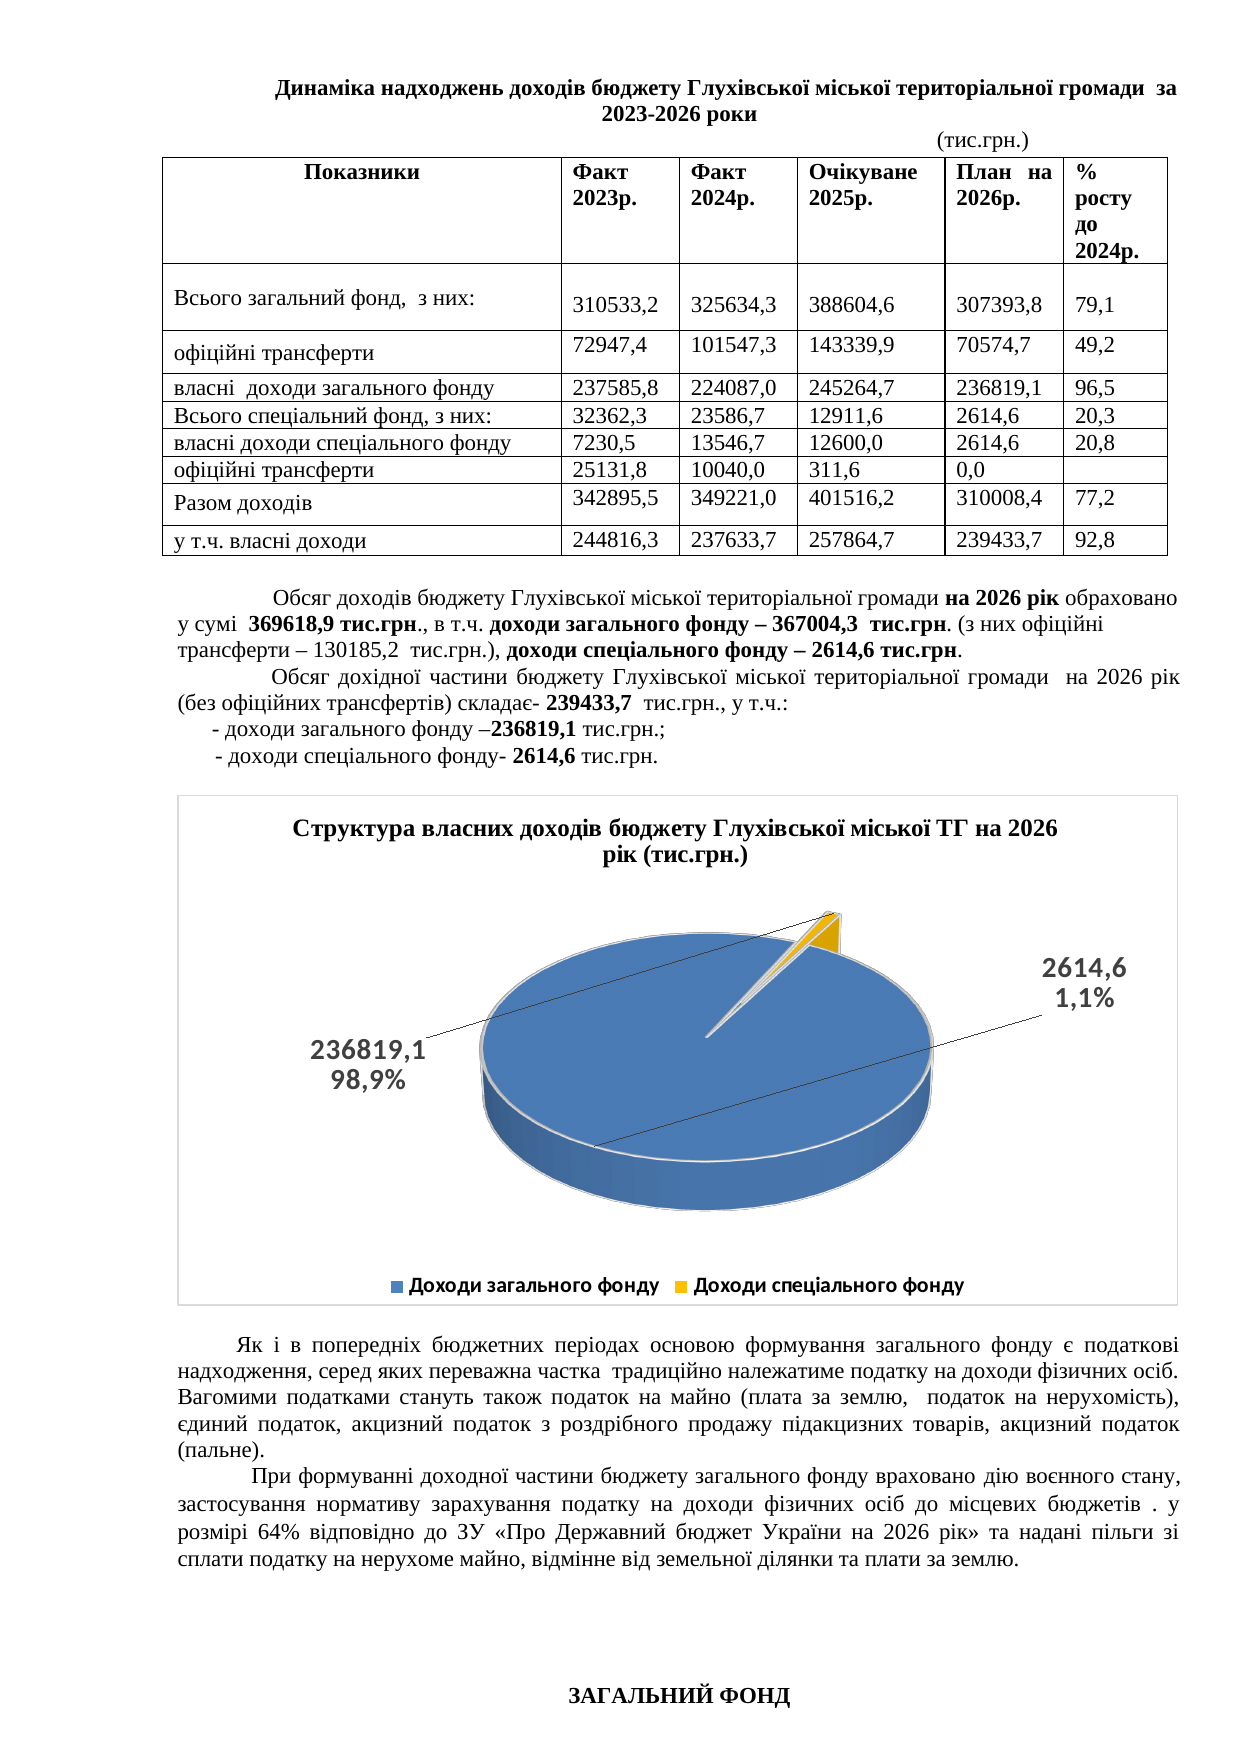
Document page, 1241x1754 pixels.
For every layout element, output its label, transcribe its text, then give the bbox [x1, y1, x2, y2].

table_cell 325634,3 [680, 264, 797, 330]
table_cell 92,8 [1064, 526, 1167, 554]
table_cell 244816,3 [562, 526, 679, 554]
table_cell 237585,8 [562, 374, 679, 401]
table_cell 25131,8 [562, 457, 679, 483]
table_cell 70574,7 [946, 331, 1063, 373]
table_cell 401516,2 [798, 484, 944, 525]
table_cell 20,3 [1064, 402, 1167, 428]
table_cell у т.ч. власні доходи [163, 526, 561, 554]
table_cell 20,8 [1064, 429, 1167, 456]
text ЗАГАЛЬНИЙ ФОНД [177, 1682, 1181, 1708]
table_cell [1064, 457, 1167, 483]
table_cell 77,2 [1064, 484, 1167, 525]
table_cell 224087,0 [680, 374, 797, 401]
table_header Показники [163, 158, 561, 263]
text При формуванні доходної частини бюджету загального фонду враховано дію воєнного стану, застосування нормативу зарахування податку на доходи фізичних осіб до місцевих бюджетів . у розмірі 64% відповідно до ЗУ «Про Державний бюджет України на 2026 рік» та надані пільги зі сплати податку на нерухоме майно, відмінне від земельної ділянки та плати за землю. [177, 1462, 1181, 1572]
table_header % росту до 2024р. [1064, 158, 1167, 263]
table_cell 32362,3 [562, 402, 679, 428]
table_cell 10040,0 [680, 457, 797, 483]
table_cell 13546,7 [680, 429, 797, 456]
table_cell 236819,1 [946, 374, 1063, 401]
table_cell 239433,7 [946, 526, 1063, 554]
table_cell власні доходи загального фонду [163, 374, 561, 401]
text Обсяг доходів бюджету Глухівської міської територіальної громади на 2026 рік обраховано у сумі 369618,9 тис.грн., в т.ч. доходи загального фонду – 367004,3 тис.грн. (з них офіційні трансферти – 130185,2 тис.грн.), доходи спеціального фонду – 2614,6 тис.грн. [177, 584, 1181, 663]
text - доходи загального фонду –236819,1 тис.грн.; [177, 715, 1181, 742]
table_cell 349221,0 [680, 484, 797, 525]
table_cell 101547,3 [680, 331, 797, 373]
table_cell власні доходи спеціального фонду [163, 429, 561, 456]
table_cell 96,5 [1064, 374, 1167, 401]
text Обсяг дохідної частини бюджету Глухівської міської територіальної громади на 2026 рік (без офіційних трансфертів) складає- 239433,7 тис.грн., у т.ч.: [177, 663, 1181, 715]
table_cell 257864,7 [798, 526, 944, 554]
table_header Очікуване 2025р. [798, 158, 944, 263]
text Як і в попередніх бюджетних періодах основою формування загального фонду є податкові надходження, серед яких переважна частка традиційно належатиме податку на доходи фізичних осіб. Вагомими податками стануть також податок на майно (плата за землю, податок на нерухомість), єдиний податок, акцизний податок з роздрібного продажу підакцизних товарів, акцизний податок (пальне). [177, 1331, 1181, 1462]
table_cell 72947,4 [562, 331, 679, 373]
table_cell 310008,4 [946, 484, 1063, 525]
text Динаміка надходжень доходів бюджету Глухівської міської територіальної громади за 2023-2026 роки [177, 74, 1181, 127]
table_cell 342895,5 [562, 484, 679, 525]
table_cell 7230,5 [562, 429, 679, 456]
table_cell 12600,0 [798, 429, 944, 456]
table_cell 245264,7 [798, 374, 944, 401]
table_header План на 2026р. [946, 158, 1063, 263]
table_cell 307393,8 [946, 264, 1063, 330]
table_cell 237633,7 [680, 526, 797, 554]
text - доходи спеціального фонду- 2614,6 тис.грн. [177, 742, 1181, 768]
table_cell 0,0 [946, 457, 1063, 483]
table_cell 310533,2 [562, 264, 679, 330]
table_cell Всього спеціальний фонд, з них: [163, 402, 561, 428]
text (тис.грн.) [177, 127, 1181, 153]
table_cell 311,6 [798, 457, 944, 483]
table_cell офіційні трансферти [163, 457, 561, 483]
table_header Факт 2023р. [562, 158, 679, 263]
table_header Факт 2024р. [680, 158, 797, 263]
table_cell 2614,6 [946, 429, 1063, 456]
table_cell 79,1 [1064, 264, 1167, 330]
table_cell 23586,7 [680, 402, 797, 428]
table_cell офіційні трансферти [163, 331, 561, 373]
table_cell Разом доходів [163, 484, 561, 525]
table_cell 143339,9 [798, 331, 944, 373]
table_cell 12911,6 [798, 402, 944, 428]
table_cell 2614,6 [946, 402, 1063, 428]
table_cell Всього загальний фонд, з них: [163, 264, 561, 330]
table_cell 49,2 [1064, 331, 1167, 373]
table_cell 388604,6 [798, 264, 944, 330]
